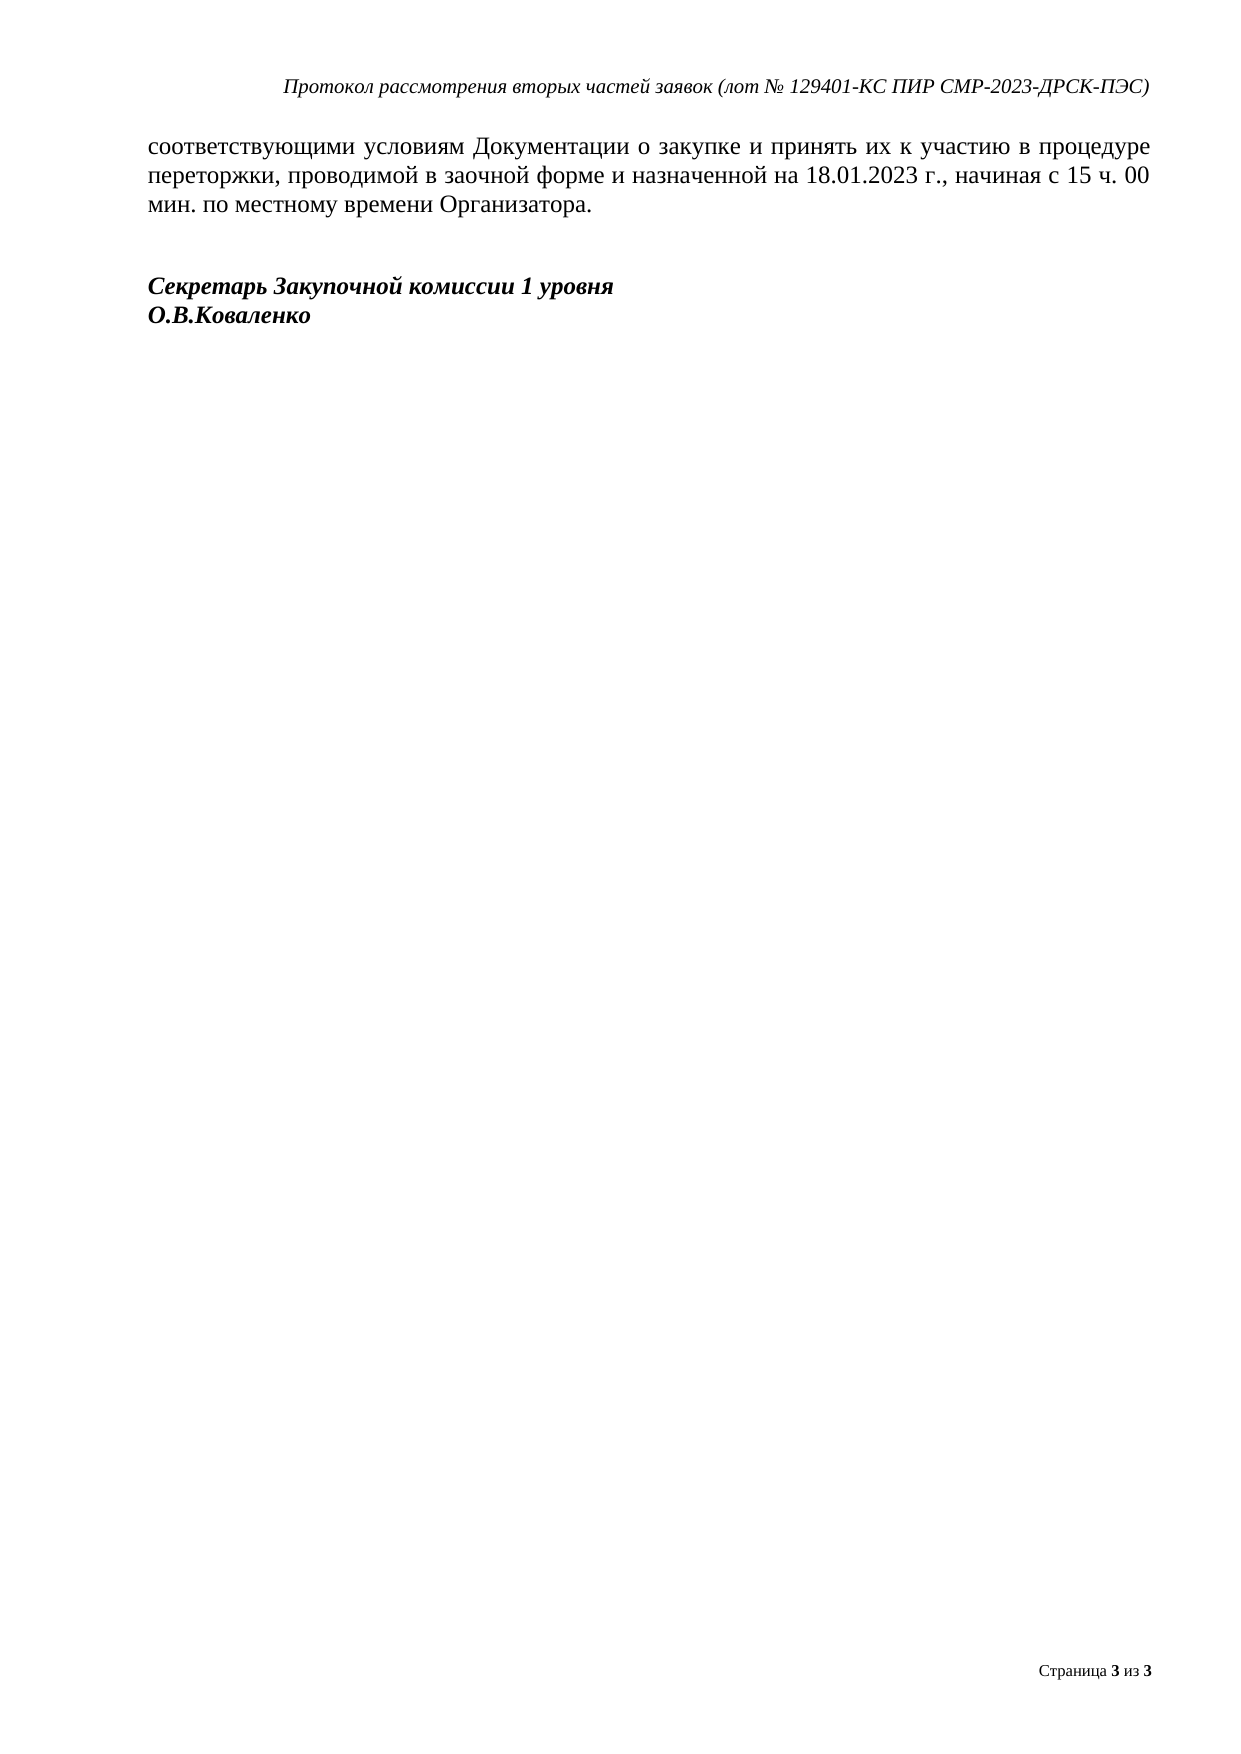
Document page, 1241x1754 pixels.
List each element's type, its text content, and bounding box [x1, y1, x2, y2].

text Секретарь Закупочной комиссии 1 уровня О.В.Коваленко [148, 271, 1152, 329]
text соответствующими условиям Документации о закупке и принять их к участию в процедуре переторжки, проводимой в заочной форме и назначенной на 18.01.2023 г., начиная с 15 ч. 00 мин. по местному времени Организатора. [148, 131, 1152, 218]
